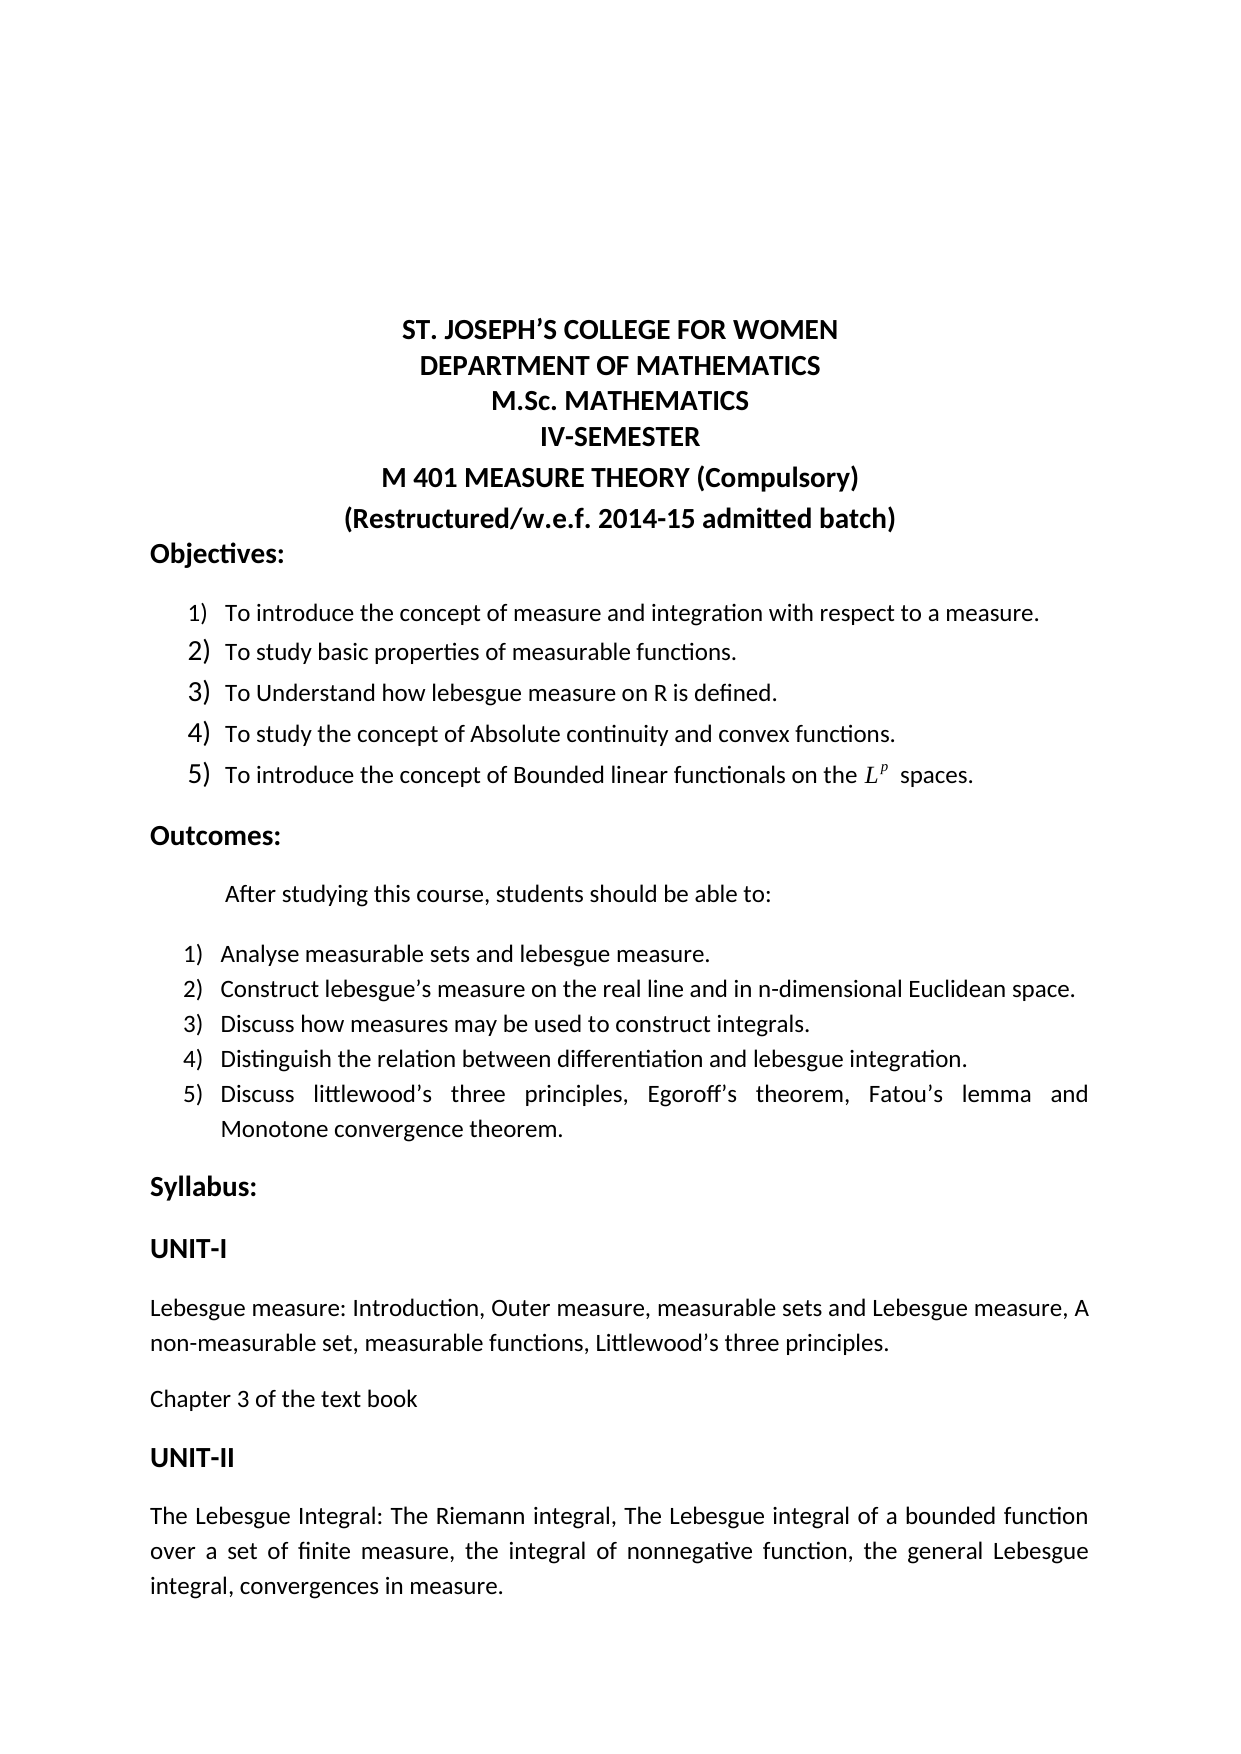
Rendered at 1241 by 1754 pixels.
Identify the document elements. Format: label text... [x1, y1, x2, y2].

list Construct lebesgue’s measure on the real line and in n-dimensional Euclidean space. [183, 973, 1090, 1003]
text The Lebesgue Integral: The Riemann integral, The Lebesgue integral of a bounded function over a set of finite measure, the integral of nonnegative function, the general Lebesgue integral, convergences in measure. [150, 1501, 1090, 1601]
text UNIT-I [150, 1230, 1090, 1266]
text DEPARTMENT OF MATHEMATICS [150, 347, 1090, 382]
list To introduce the concept of measure and integration with respect to a measure. [187, 597, 1090, 628]
list After studying this course, students should be able to: [225, 878, 1090, 909]
list Analyse measurable sets and lebesgue measure. [183, 938, 1090, 968]
text Lebesgue measure: Introduction, Outer measure, measurable sets and Lebesgue measure, A non-measurable set, measurable functions, Littlewood’s three principles. [150, 1292, 1090, 1358]
text UNIT-II [150, 1439, 1090, 1474]
text ST. JOSEPH’S COLLEGE FOR WOMEN [150, 311, 1090, 347]
text Outcomes: [150, 817, 1090, 852]
text (Restructured/w.e.f. 2014-15 admitted batch) [150, 500, 1090, 535]
list Discuss littlewood’s three principles, Egoroff’s theorem, Fatou’s lemma and Monotone convergence theorem. [183, 1078, 1090, 1143]
list To Understand how lebesgue measure on R is defined. [187, 673, 1090, 709]
list To introduce the concept of Bounded linear functionals on the spaces. [187, 755, 1090, 791]
list To study the concept of Absolute continuity and convex functions. [187, 714, 1090, 749]
list To study basic properties of measurable functions. [187, 632, 1090, 668]
list Discuss how measures may be used to construct integrals. [183, 1008, 1090, 1038]
text Objectives: [150, 535, 1090, 571]
text M 401 MEASURE THEORY (Compulsory) [150, 459, 1090, 494]
list Distinguish the relation between differentiation and lebesgue integration. [183, 1043, 1090, 1073]
text Chapter 3 of the text book [150, 1383, 1090, 1413]
text IV-SEMESTER [150, 418, 1090, 453]
text M.Sc. MATHEMATICS [150, 382, 1090, 418]
text Syllabus: [150, 1168, 1090, 1204]
